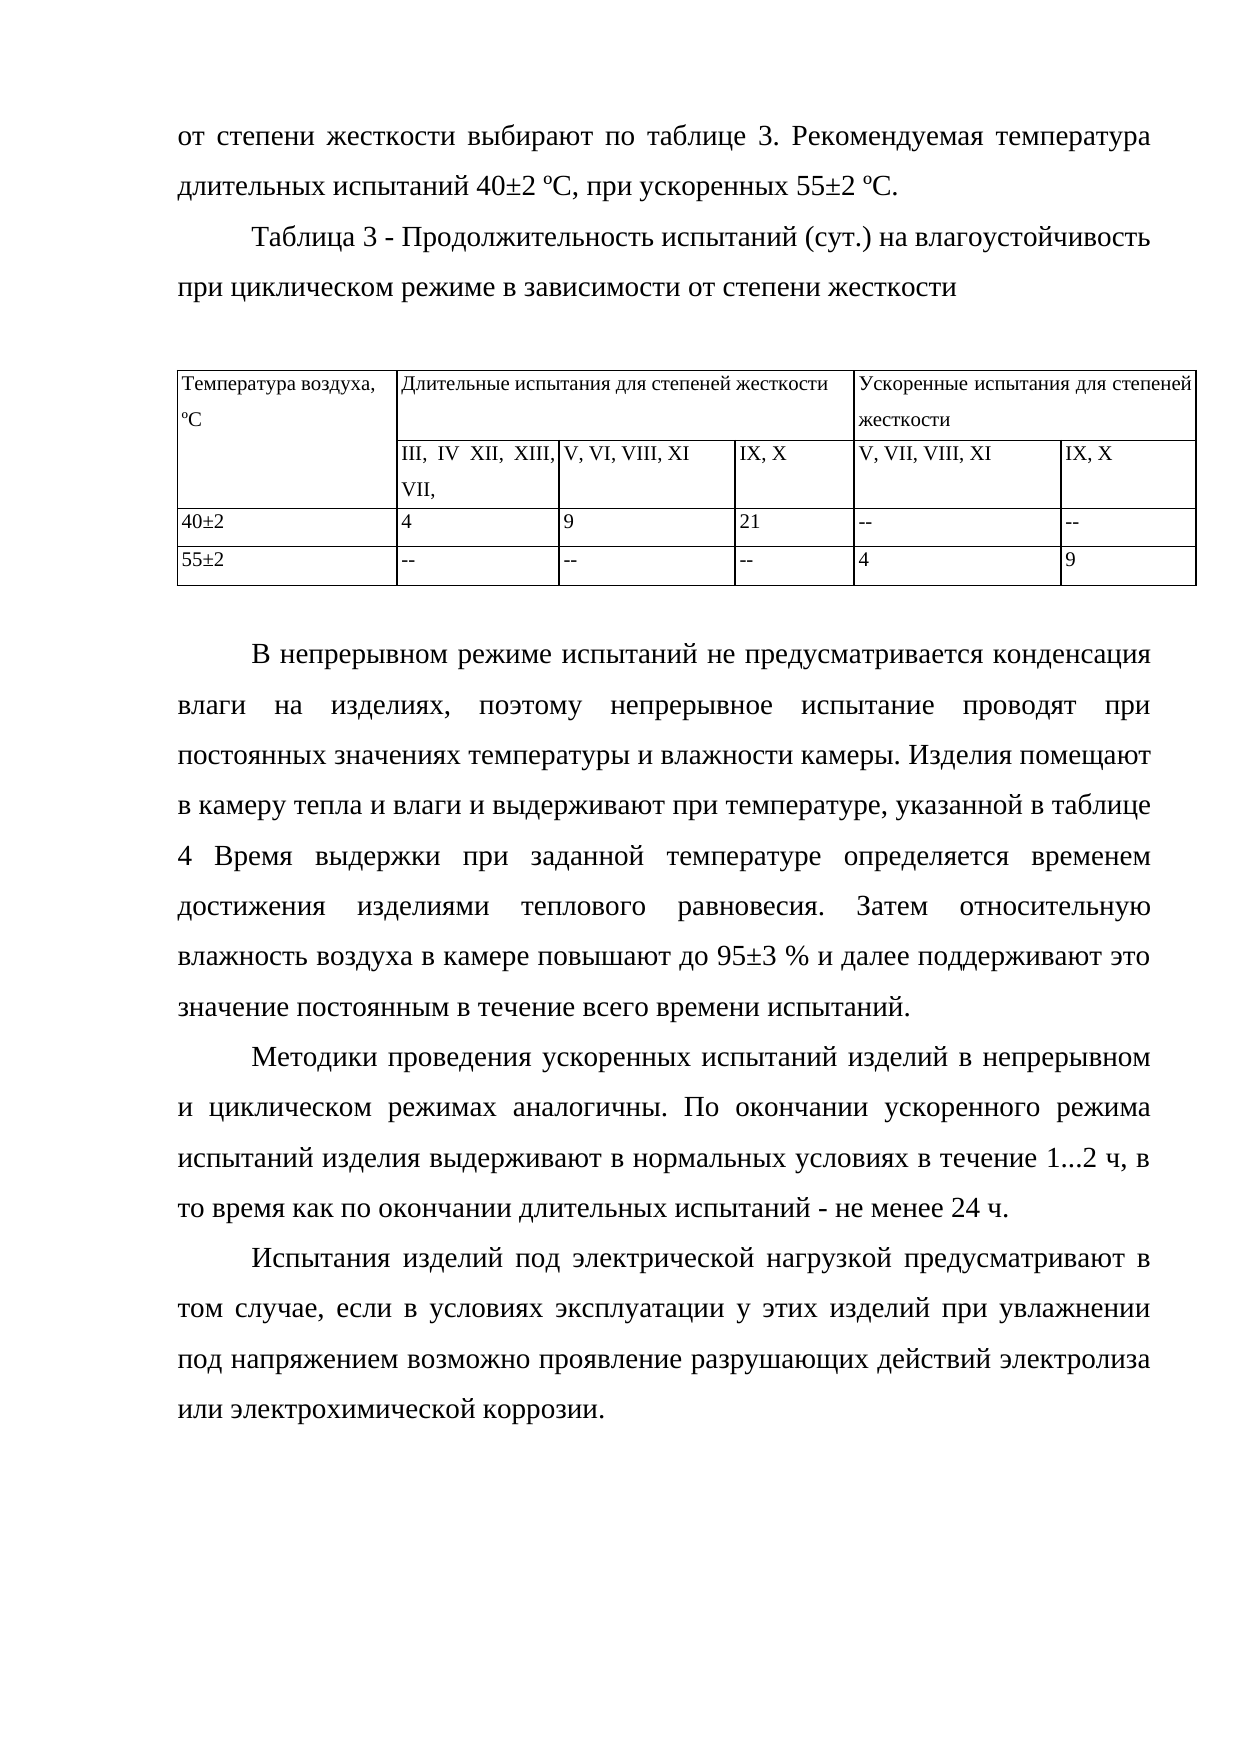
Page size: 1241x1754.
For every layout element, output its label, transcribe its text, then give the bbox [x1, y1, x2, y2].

table_cell IX, X [1062, 441, 1195, 508]
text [177, 118, 1152, 202]
table_cell -- [1062, 509, 1195, 546]
table_cell 40±2 [178, 509, 396, 546]
table_cell V, VI, VIII, XI [560, 441, 734, 508]
table_cell 9 [560, 509, 734, 546]
table_cell 21 [736, 509, 853, 546]
table_cell -- [855, 509, 1060, 546]
text Таблица 3 - Продолжительность испытаний (сут.) на влагоустойчивость при циклическом режиме в зависимости от степени жесткости [177, 219, 1152, 303]
table_cell -- [736, 547, 853, 585]
table_cell V, VII, VIII, XI [855, 441, 1060, 508]
table_cell IX, X [736, 441, 853, 508]
table_header Ускоренные испытания для степеней жесткости [855, 371, 1195, 440]
table_cell 4 [398, 509, 558, 546]
table_cell III, IV XII, XIII, VII, [398, 441, 558, 508]
text В непрерывном режиме испытаний не предусматривается конденсация влаги на изделиях, поэтому непрерывное испытание проводят при постоянных значениях температуры и влажности камеры. Изделия помещают в камеру тепла и влаги и выдерживают при температуре, указанной в таблице 4 Время выдержки при заданной температуре определяется временем достижения изделиями теплового равновесия. Затем относительную влажность воздуха в камере повышают до 95±3 % и далее поддерживают это значение постоянным в течение всего времени испытаний. [177, 637, 1152, 1022]
table_cell 9 [1062, 547, 1195, 585]
table_cell 55±2 [178, 547, 396, 585]
table_cell 4 [855, 547, 1060, 585]
text Методики проведения ускоренных испытаний изделий в непрерывном и циклическом режимах аналогичны. По окончании ускоренного режима испытаний изделия выдерживают в нормальных условиях в течение 1...2 ч, в то время как по окончании длительных испытаний - не менее 24 ч. [177, 1039, 1152, 1223]
table_header Длительные испытания для степеней жесткости [398, 371, 853, 440]
text Испытания изделий под электрической нагрузкой предусматривают в том случае, если в условиях эксплуатации у этих изделий при увлажнении под напряжением возможно проявление разрушающих действий электролиза или электрохимической коррозии. [177, 1240, 1152, 1425]
table_header Температура воздуха, ºС [178, 371, 396, 508]
table_cell -- [560, 547, 734, 585]
table_cell -- [398, 547, 558, 585]
